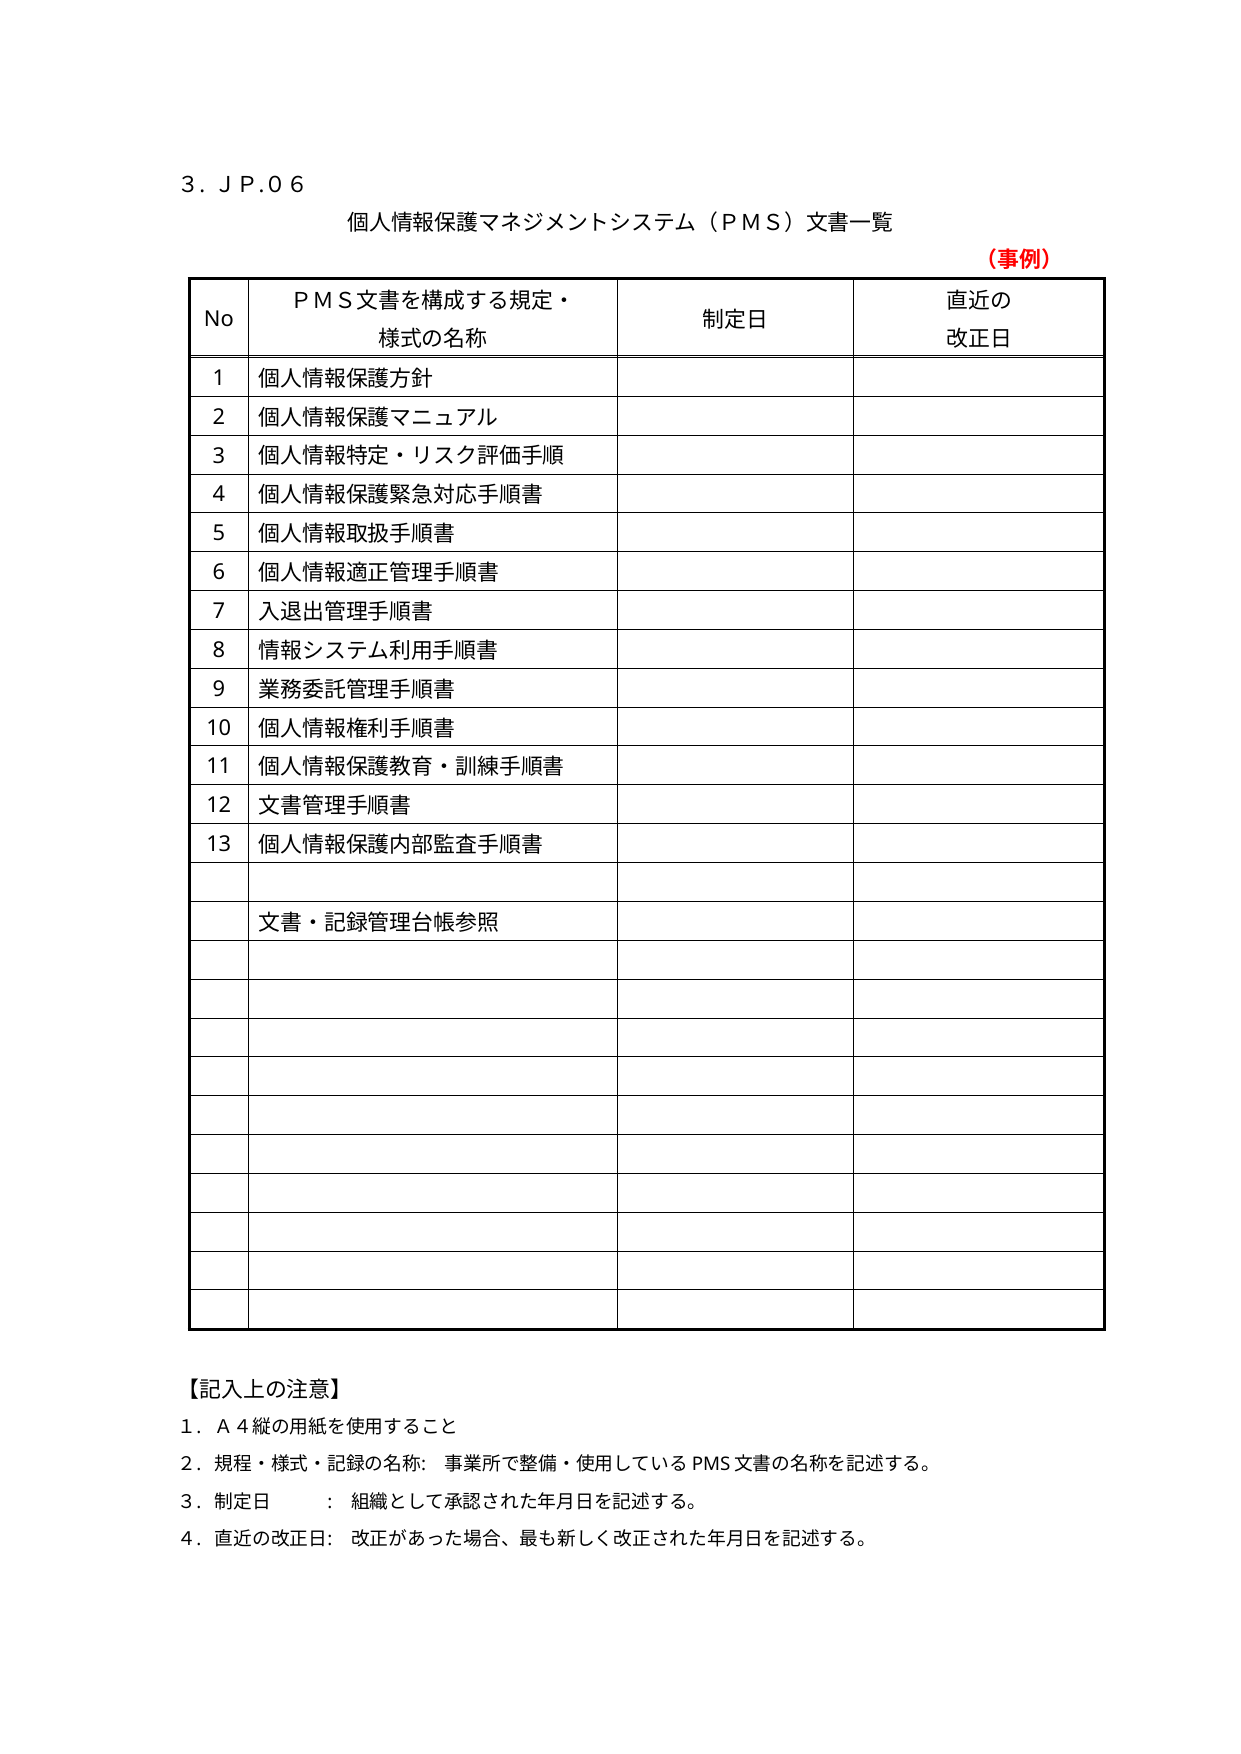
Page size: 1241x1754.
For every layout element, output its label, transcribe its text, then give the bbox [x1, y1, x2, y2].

table_cell 入退出管理手順書 [249, 591, 617, 629]
table_cell [618, 1174, 853, 1212]
table_cell [191, 902, 248, 940]
table_cell [854, 1213, 1103, 1251]
table_cell [618, 1252, 853, 1289]
table_cell [249, 863, 617, 901]
table_cell 6 [191, 552, 248, 590]
table_header 制定日 [618, 280, 853, 355]
table_cell 個人情報権利手順書 [249, 708, 617, 745]
table_cell [854, 746, 1103, 784]
table_cell [618, 1135, 853, 1173]
table_cell [854, 1019, 1103, 1056]
text 個人情報保護マネジメントシステム（ＰＭＳ）文書一覧 [177, 202, 1063, 239]
table_cell [191, 863, 248, 901]
table_cell [618, 475, 853, 512]
table_cell [191, 1290, 248, 1328]
table_cell 個人情報取扱手順書 [249, 513, 617, 551]
table_cell 業務委託管理手順書 [249, 669, 617, 707]
table_header ＰＭＳ文書を構成する規定・ 様式の名称 [249, 280, 617, 355]
table_cell 個人情報保護緊急対応手順書 [249, 475, 617, 512]
table_cell 4 [191, 475, 248, 512]
table_cell 文書・記録管理台帳参照 [249, 902, 617, 940]
table_cell [618, 397, 853, 434]
table_cell [854, 785, 1103, 823]
table_cell [854, 980, 1103, 1017]
table_cell 10 [191, 708, 248, 745]
table_cell 個人情報保護方針 [249, 358, 617, 396]
table_cell 8 [191, 630, 248, 668]
table_cell [191, 1213, 248, 1251]
table_cell [618, 358, 853, 396]
table_cell [854, 902, 1103, 940]
table_cell 12 [191, 785, 248, 823]
table_cell [618, 1213, 853, 1251]
table_cell 個人情報保護教育・訓練手順書 [249, 746, 617, 784]
table_cell [191, 980, 248, 1017]
table_cell [854, 630, 1103, 668]
table_cell [191, 1096, 248, 1134]
text （事例） [177, 239, 1063, 277]
table_cell [854, 941, 1103, 978]
table_cell 9 [191, 669, 248, 707]
table_cell [618, 1057, 853, 1095]
table_cell [191, 1019, 248, 1056]
table_cell 3 [191, 436, 248, 473]
table_cell [191, 1174, 248, 1212]
table_cell [854, 863, 1103, 901]
table_cell [854, 475, 1103, 512]
table_cell [191, 1135, 248, 1173]
table_cell [618, 1096, 853, 1134]
table_cell [854, 1096, 1103, 1134]
table_cell 文書管理手順書 [249, 785, 617, 823]
list 直近の改正日: 改正があった場合、最も新しく改正された年月日を記述する。 [177, 1519, 1063, 1556]
table_cell 個人情報適正管理手順書 [249, 552, 617, 590]
table_cell 13 [191, 824, 248, 862]
table_cell [854, 824, 1103, 862]
table_cell [249, 1213, 617, 1251]
table_cell [854, 1174, 1103, 1212]
table_cell [249, 1290, 617, 1328]
table_cell [854, 1290, 1103, 1328]
table_cell [854, 669, 1103, 707]
table_cell [618, 630, 853, 668]
table_cell [854, 436, 1103, 473]
table_cell [618, 513, 853, 551]
table_cell [618, 591, 853, 629]
table_cell 個人情報保護内部監査手順書 [249, 824, 617, 862]
table_cell [854, 513, 1103, 551]
list 制定日 : 組織として承認された年月日を記述する。 [177, 1481, 1063, 1519]
table_cell 11 [191, 746, 248, 784]
table_header 直近の 改正日 [854, 280, 1103, 355]
table_cell [249, 1057, 617, 1095]
table_cell [618, 902, 853, 940]
table_cell 個人情報特定・リスク評価手順 [249, 436, 617, 473]
table_cell [618, 863, 853, 901]
table_cell 個人情報保護マニュアル [249, 397, 617, 434]
table_cell [854, 1135, 1103, 1173]
table_cell 1 [191, 358, 248, 396]
table_cell [854, 397, 1103, 434]
table_cell [191, 941, 248, 978]
table_cell [854, 591, 1103, 629]
table_cell 5 [191, 513, 248, 551]
table_cell [854, 358, 1103, 396]
table_cell [249, 1174, 617, 1212]
table_header No [191, 280, 248, 355]
table_cell [618, 785, 853, 823]
table_cell 2 [191, 397, 248, 434]
table_cell [854, 1057, 1103, 1095]
table_cell [854, 708, 1103, 745]
table_cell [249, 980, 617, 1017]
list 個人情報保護マネジメント等規定された体制を具体的に記入する（社内体制図と同様とする）ＪＰ.０６ [177, 164, 1063, 202]
table_cell [249, 1096, 617, 1134]
table_cell [618, 941, 853, 978]
table_cell [618, 1290, 853, 1328]
table_cell [618, 552, 853, 590]
table_cell [249, 941, 617, 978]
text 【記入上の注意】 [177, 1369, 1063, 1406]
table_cell [249, 1135, 617, 1173]
table_cell [854, 552, 1103, 590]
table_cell 7 [191, 591, 248, 629]
table_cell [854, 1252, 1103, 1289]
list 規程・様式・記録の名称: 事業所で整備・使用しているPMS文書の名称を記述する。 [177, 1444, 1063, 1481]
table_cell [191, 1057, 248, 1095]
table_cell [618, 669, 853, 707]
table_cell 情報システム利用手順書 [249, 630, 617, 668]
table_cell [618, 746, 853, 784]
table_cell [249, 1019, 617, 1056]
table_cell [618, 824, 853, 862]
table_cell [191, 1252, 248, 1289]
table_cell [618, 708, 853, 745]
list Ａ４縦の用紙を使用すること [177, 1406, 1063, 1444]
table_cell [618, 1019, 853, 1056]
table_cell [249, 1252, 617, 1289]
table_cell [618, 436, 853, 473]
table_cell [618, 980, 853, 1017]
